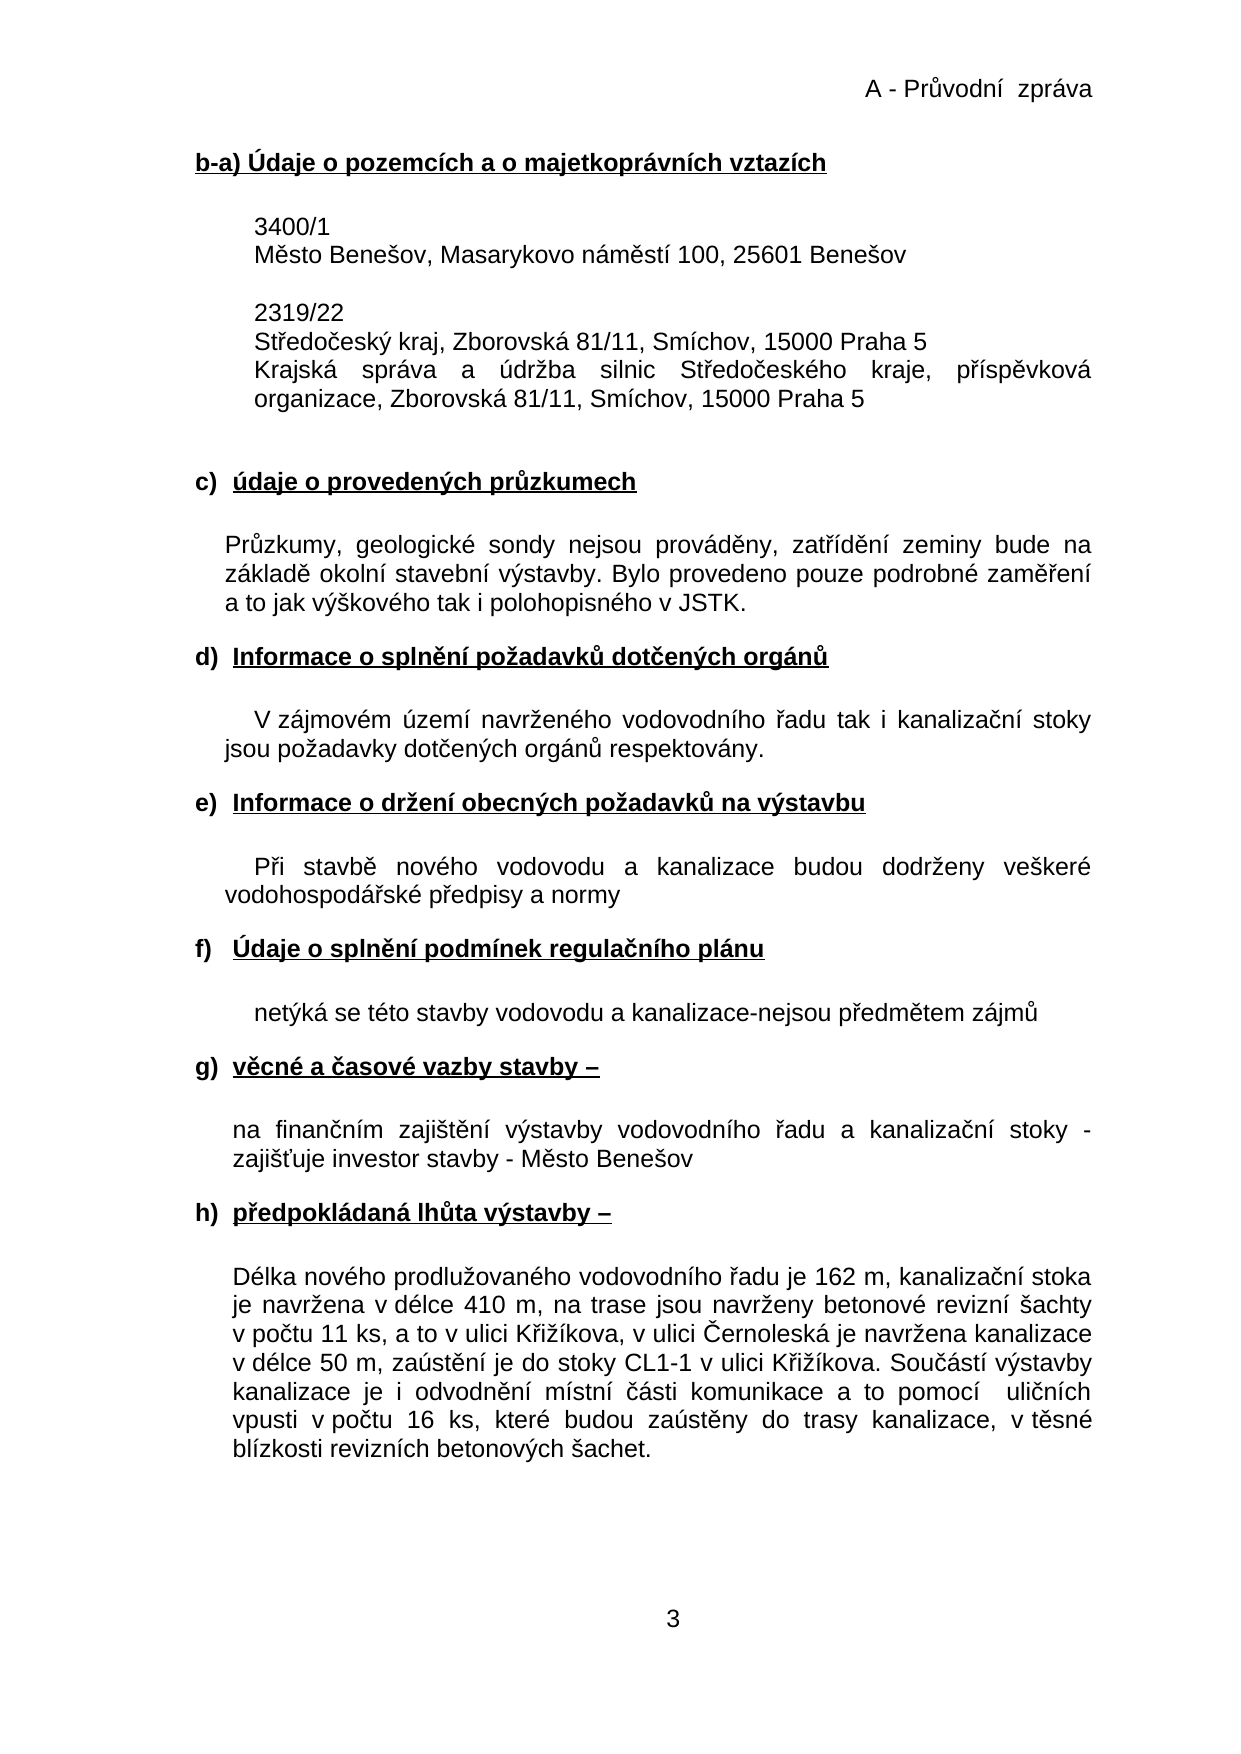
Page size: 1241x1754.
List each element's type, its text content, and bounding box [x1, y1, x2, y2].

subtitle údaje o provedených průzkumech [195, 466, 1093, 495]
list na finančním zajištění výstavby vodovodního řadu a kanalizační stoky -zajišťuje investor stavby - Město Benešov [232, 1115, 1093, 1173]
text 3400/1 [254, 211, 1093, 240]
subtitle Informace o splnění požadavků dotčených orgánů [195, 641, 1093, 670]
text netýká se této stavby vodovodu a kanalizace-nejsou předmětem zájmů [254, 998, 1093, 1026]
text 2319/22 [254, 298, 1093, 326]
text Při stavbě nového vodovodu a kanalizace budou dodrženy veškeré vodohospodářské předpisy a normy [224, 851, 1093, 909]
subtitle b-a) Údaje o pozemcích a o majetkoprávních vztazích [195, 148, 1093, 176]
text Město Benešov, Masarykovo náměstí 100, 25601 Benešov [254, 240, 1093, 269]
text V zájmovém území navrženého vodovodního řadu tak i kanalizační stoky jsou požadavky dotčených orgánů respektovány. [224, 705, 1093, 763]
text Krajská správa a údržba silnic Středočeského kraje, příspěvková organizace, Zborovská 81/11, Smíchov, 15000 Praha 5 [254, 355, 1093, 413]
text Průzkumy, geologické sondy nejsou prováděny, zatřídění zeminy bude na základě okolní stavební výstavby. Bylo provedeno pouze podrobné zaměření a to jak výškového tak i polohopisného v JSTK. [224, 530, 1093, 616]
subtitle Informace o držení obecných požadavků na výstavbu [195, 788, 1093, 816]
subtitle předpokládaná lhůta výstavby – [195, 1198, 1093, 1226]
subtitle věcné a časové vazby stavby – [195, 1051, 1093, 1080]
subtitle Údaje o splnění podmínek regulačního plánu [195, 934, 1093, 963]
text Středočeský kraj, Zborovská 81/11, Smíchov, 15000 Praha 5 [254, 326, 1093, 355]
list Délka nového prodlužovaného vodovodního řadu je 162 m, kanalizační stoka je navržena v délce 410 m, na trase jsou navrženy betonové revizní šachty v počtu 11 ks, a to v ulici Křižíkova, v ulici Černoleská je navržena kanalizace v délce 50 m, zaústění je do stoky CL1-1 v ulici Křižíkova. Součástí výstavby kanalizace je i odvodnění místní části komunikace a to pomocí uličních vpusti v počtu 16 ks, které budou zaústěny do trasy kanalizace, v těsné blízkosti revizních betonových šachet. [232, 1261, 1093, 1463]
